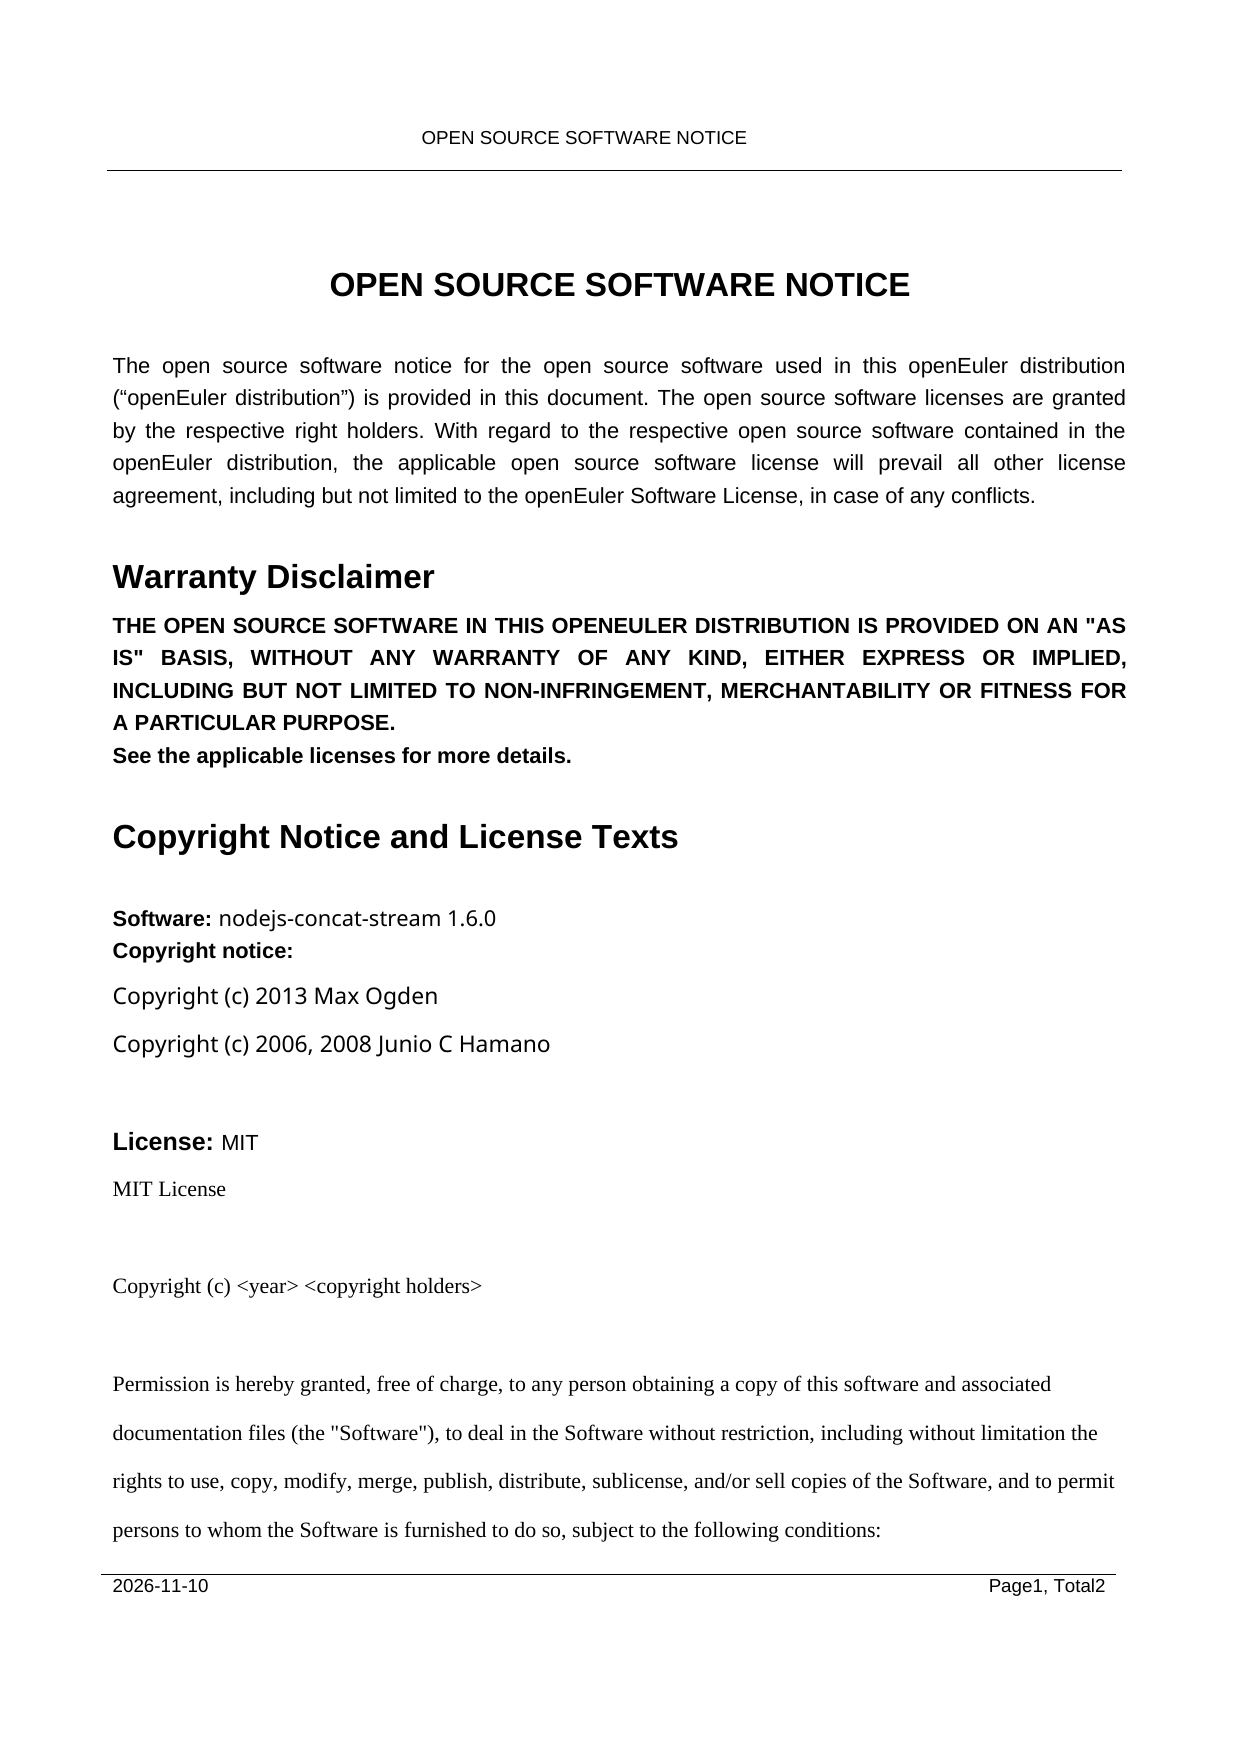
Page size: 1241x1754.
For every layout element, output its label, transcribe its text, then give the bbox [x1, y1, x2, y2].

text The open source software notice for the open source software used in this openEuler distribution (“openEuler distribution”) is provided in this document. The open source software licenses are granted by the respective right holders. With regard to the respective open source software contained in the openEuler distribution, the applicable open source software license will prevail all other license agreement, including but not limited to the openEuler Software License, in case of any conflicts. [112, 349, 1128, 511]
text Copyright (c) 2013 Max Ogden Copyright (c) 2006, 2008 Junio C Hamano [112, 979, 1128, 1109]
text Copyright notice: [112, 934, 1128, 966]
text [112, 1172, 1128, 1546]
text Software: nodejs-concat-stream 1.6.0 [112, 901, 1128, 934]
text Warranty Disclaimer [112, 544, 1128, 609]
text OPEN SOURCE SOFTWARE NOTICE [112, 251, 1128, 316]
text Copyright Notice and License Texts [112, 804, 1128, 869]
text THE OPEN SOURCE SOFTWARE IN THIS OPENEULER DISTRIBUTION IS PROVIDED ON AN "AS IS" BASIS, WITHOUT ANY WARRANTY OF ANY KIND, EITHER EXPRESS OR IMPLIED, INCLUDING BUT NOT LIMITED TO NON-INFRINGEMENT, MERCHANTABILITY OR FITNESS FOR A PARTICULAR PURPOSE. See the applicable licenses for more details. [112, 609, 1128, 771]
text License: MIT [112, 1125, 1128, 1158]
